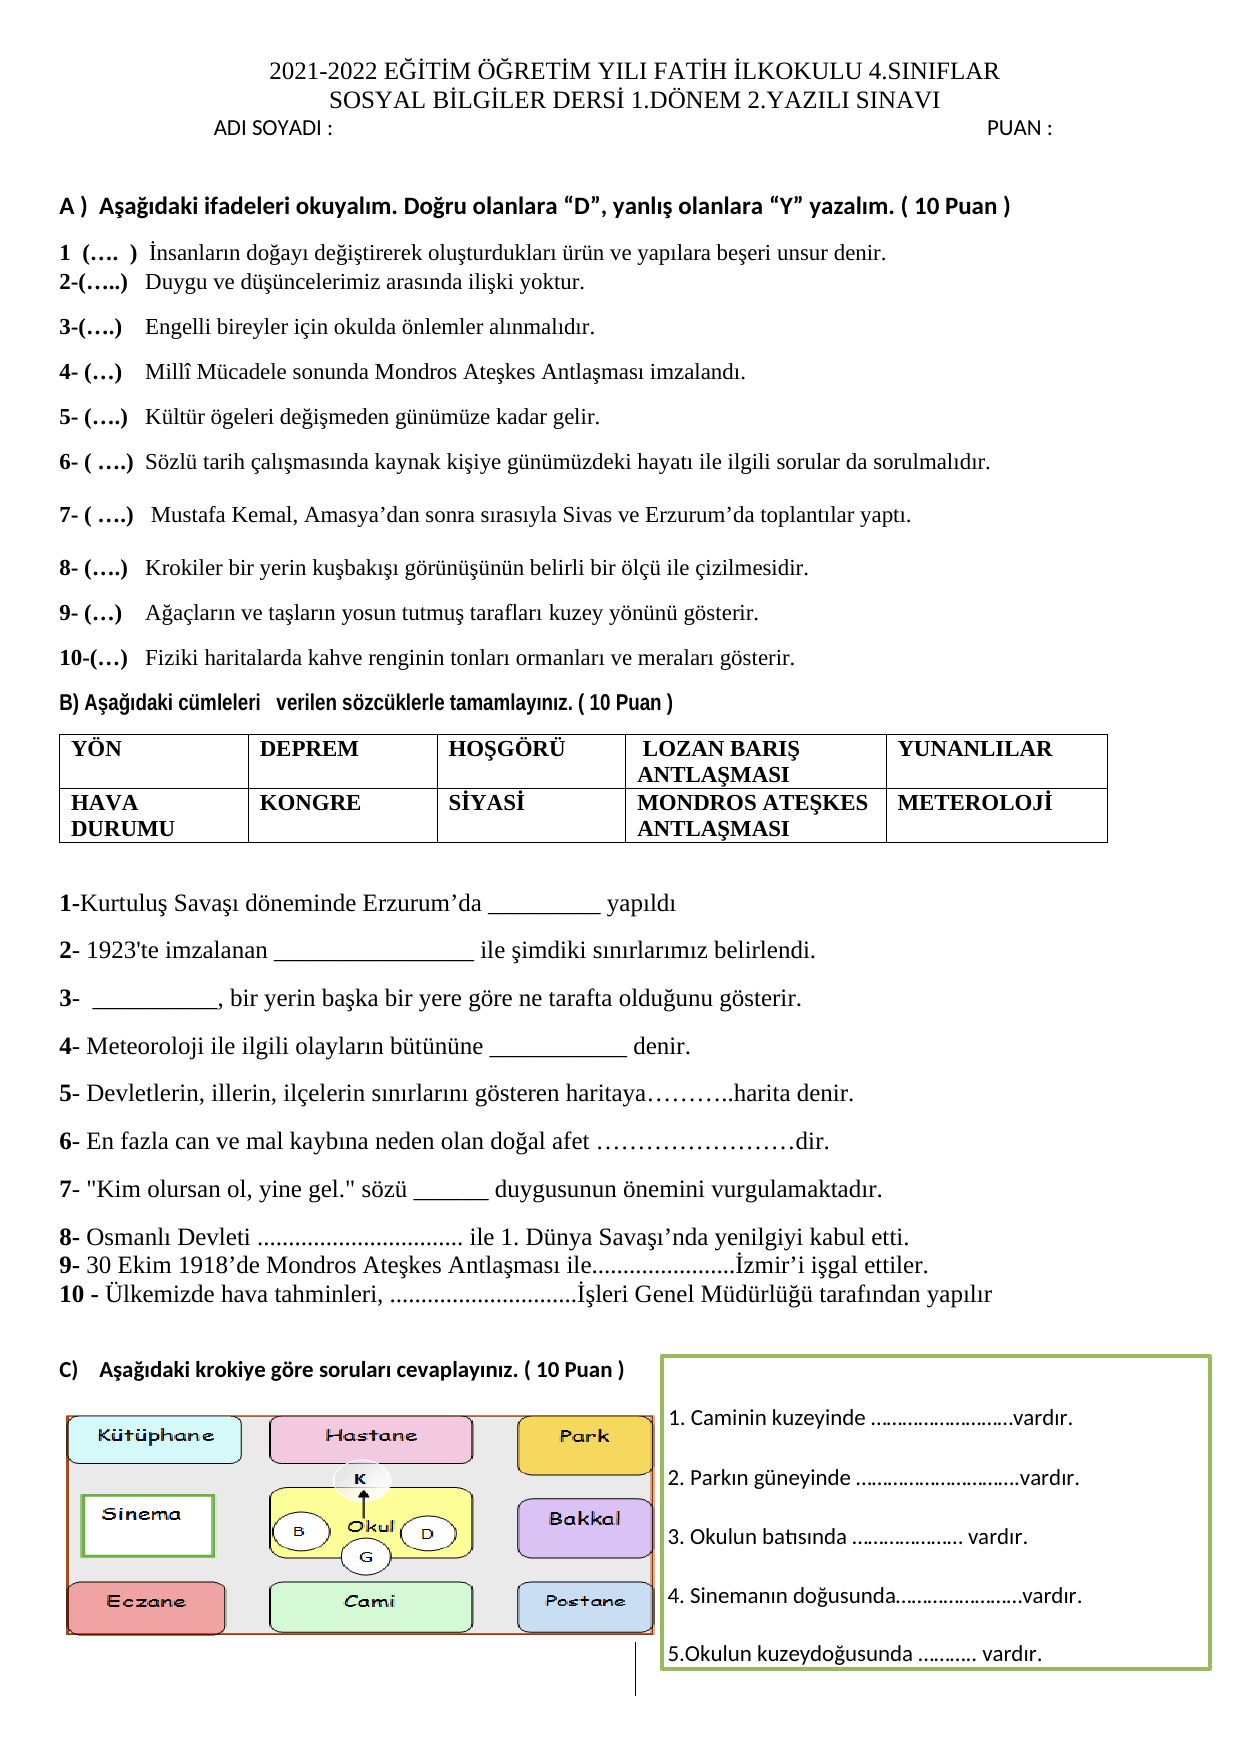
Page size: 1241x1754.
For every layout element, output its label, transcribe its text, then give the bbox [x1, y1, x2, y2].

table_cell HAVA DURUMU [60, 789, 248, 842]
text B) Aşağıdaki cümleleri verilen sözcüklerle tamamlayınız. ( 10 Puan ) [59, 689, 1211, 715]
table_header DEPREM [249, 735, 437, 788]
text 5- (….) Kültür ögeleri değişmeden günümüze kadar gelir. [59, 403, 1211, 429]
text 2- 1923'te imzalanan ________________ ile şimdiki sınırlarımız belirlendi. [59, 935, 1211, 964]
text 5- Devletlerin, illerin, ilçelerin sınırlarını gösteren haritaya………..harita denir. [59, 1078, 1211, 1107]
picture [54, 1406, 660, 1642]
table_cell METEROLOJİ [887, 789, 1107, 842]
text 4- (…) Millî Mücadele sonunda Mondros Ateşkes Antlaşması imzalandı. [59, 358, 1211, 384]
text 6- ( ….) Sözlü tarih çalışmasında kaynak kişiye günümüzdeki hayatı ile ilgili sorular da sorulmalıdır. [59, 448, 1211, 474]
text 7- "Kim olursan ol, yine gel." sözü ______ duygusunun önemini vurgulamaktadır. [59, 1174, 1211, 1203]
text 4- Meteoroloji ile ilgili olayların bütününe ___________ denir. [59, 1031, 1211, 1059]
table_header YÖN [60, 735, 248, 788]
text 10-(…) Fiziki haritalarda kahve renginin tonları ormanları ve meraları gösterir. [59, 644, 1211, 670]
text 7- ( ….) Mustafa Kemal, Amasya’dan sonra sırasıyla Sivas ve Erzurum’da toplantılar yaptı. [59, 501, 1211, 527]
text SOSYAL BİLGİLER DERSİ 1.DÖNEM 2.YAZILI SINAVI ADI SOYADI : PUAN : [59, 85, 1211, 142]
text 3-(….) Engelli bireyler için okulda önlemler alınmalıdır. [59, 313, 1211, 339]
text 2021-2022 EĞİTİM ÖĞRETİM YILI FATİH İLKOKULU 4.SINIFLAR [59, 56, 1211, 85]
text 9- (…) Ağaçların ve taşların yosun tutmuş tarafları kuzey yönünü gösterir. [59, 599, 1211, 625]
text 9- 30 Ekim 1918’de Mondros Ateşkes Antlaşması ile.......................İzmir’i işgal ettiler. [59, 1250, 1211, 1279]
text A ) Aşağıdaki ifadeleri okuyalım. Doğru olanlara “D”, yanlış olanlara “Y” yazalım. ( 10 Puan ) [59, 190, 1211, 220]
text 1 (…. ) İnsanların doğayı değiştirerek oluşturdukları ürün ve yapılara beşeri unsur denir. 2-(…..) Duygu ve düşüncelerimiz arasında ilişki yoktur. [59, 239, 1211, 294]
text 8- (….) Krokiler bir yerin kuşbakışı görünüşünün belirli bir ölçü ile çizilmesidir. [59, 554, 1211, 580]
table_header YUNANLILAR [887, 735, 1107, 788]
text 10 - Ülkemizde hava tahminleri, ..............................İşleri Genel Müdürlüğü tarafından yapılır [59, 1279, 1211, 1308]
text 8- Osmanlı Devleti ................................. ile 1. Dünya Savaşı’nda yenilgiyi kabul etti. [59, 1222, 1211, 1250]
table_cell MONDROS ATEŞKES ANTLAŞMASI [626, 789, 886, 842]
text 6- En fazla can ve mal kaybına neden olan doğal afet ……………………dir. [59, 1126, 1211, 1155]
text 3- __________, bir yerin başka bir yere göre ne tarafta olduğunu gösterir. [59, 983, 1211, 1012]
table_cell KONGRE [249, 789, 437, 842]
text 1-Kurtuluş Savaşı döneminde Erzurum’da _________ yapıldı [59, 888, 1211, 916]
table_header LOZAN BARIŞ ANTLAŞMASI [626, 735, 886, 788]
table_header HOŞGÖRÜ [438, 735, 625, 788]
table_cell SİYASİ [438, 789, 625, 842]
text C) Aşağıdaki krokiye göre soruları cevaplayınız. ( 10 Puan ) [59, 1356, 660, 1384]
